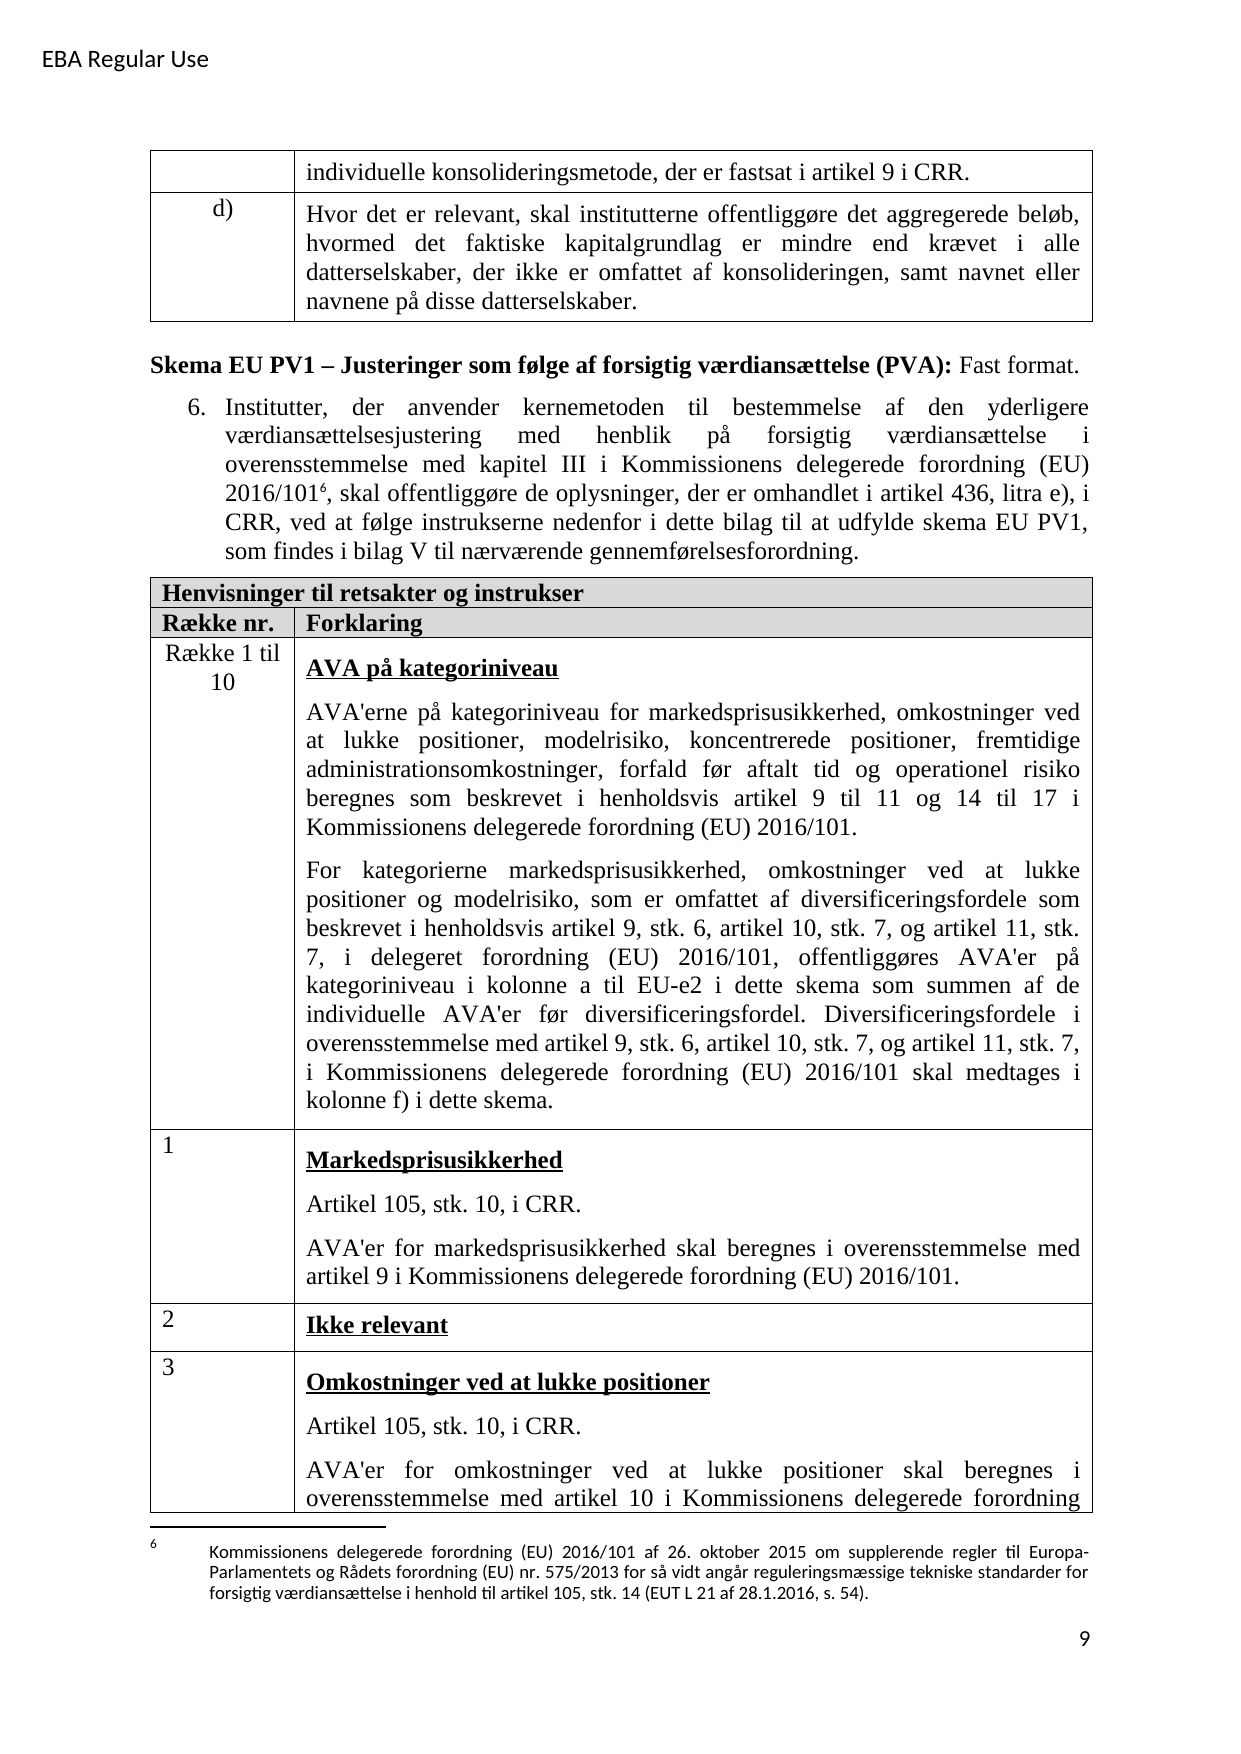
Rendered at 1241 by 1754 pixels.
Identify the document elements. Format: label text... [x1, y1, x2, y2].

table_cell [295, 1352, 1092, 1512]
table_cell Række 1 til 10 [151, 638, 294, 1129]
table_cell c) [151, 151, 294, 192]
table_cell Forklaring [295, 608, 1092, 637]
table_cell d) [151, 193, 294, 321]
table_cell Markedsprisusikkerhed Artikel 105, stk. 10, i CRR. AVA'er for markedsprisusikkerhed skal beregnes i overensstemmelse med artikel 9 i Kommissionens delegerede forordning (EU) 2016/101. [295, 1130, 1092, 1303]
table_header Henvisninger til retsakter og instrukser [151, 578, 1092, 607]
table_cell Hvor det er relevant, skal institutterne offentliggøre det aggregerede beløb, hvormed det faktiske kapitalgrundlag er mindre end krævet i alle datterselskaber, der ikke er omfattet af konsolideringen, samt navnet eller navnene på disse datterselskaber. [295, 193, 1092, 321]
list Institutter, der anvender kernemetoden til bestemmelse af den yderligere værdiansættelsesjustering med henblik på forsigtig værdiansættelse i overensstemmelse med kapitel III i Kommissionens delegerede forordning (EU) 2016/101, skal offentliggøre de oplysninger, der er omhandlet i artikel 436, litra e), i CRR, ved at følge instrukserne nedenfor i dette bilag til at udfylde skema EU PV1, som findes i bilag V til nærværende gennemførelsesforordning. [187, 392, 1090, 565]
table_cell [295, 151, 1092, 192]
table_cell AVA på kategoriniveau AVA'erne på kategoriniveau for markedsprisusikkerhed, omkostninger ved at lukke positioner, modelrisiko, koncentrerede positioner, fremtidige administrationsomkostninger, forfald før aftalt tid og operationel risiko beregnes som beskrevet i henholdsvis artikel 9 til 11 og 14 til 17 i Kommissionens delegerede forordning (EU) 2016/101. For kategorierne markedsprisusikkerhed, omkostninger ved at lukke positioner og modelrisiko, som er omfattet af diversificeringsfordele som beskrevet i henholdsvis artikel 9, stk. 6, artikel 10, stk. 7, og artikel 11, stk. 7, i delegeret forordning (EU) 2016/101, offentliggøres AVA'er på kategoriniveau i kolonne a til EU-e2 i dette skema som summen af de individuelle AVA'er før diversificeringsfordel. Diversificeringsfordele i overensstemmelse med artikel 9, stk. 6, artikel 10, stk. 7, og artikel 11, stk. 7, i Kommissionens delegerede forordning (EU) 2016/101 skal medtages i kolonne f) i dette skema. [295, 638, 1092, 1129]
table_cell Ikke relevant [295, 1304, 1092, 1351]
table_cell 1 [151, 1130, 294, 1303]
text Skema EU PV1 – Justeringer som følge af forsigtig værdiansættelse (PVA): Fast format. [150, 351, 1090, 379]
table_cell Række nr. [151, 608, 294, 637]
table_cell 3 [151, 1352, 294, 1512]
table_cell 2 [151, 1304, 294, 1351]
